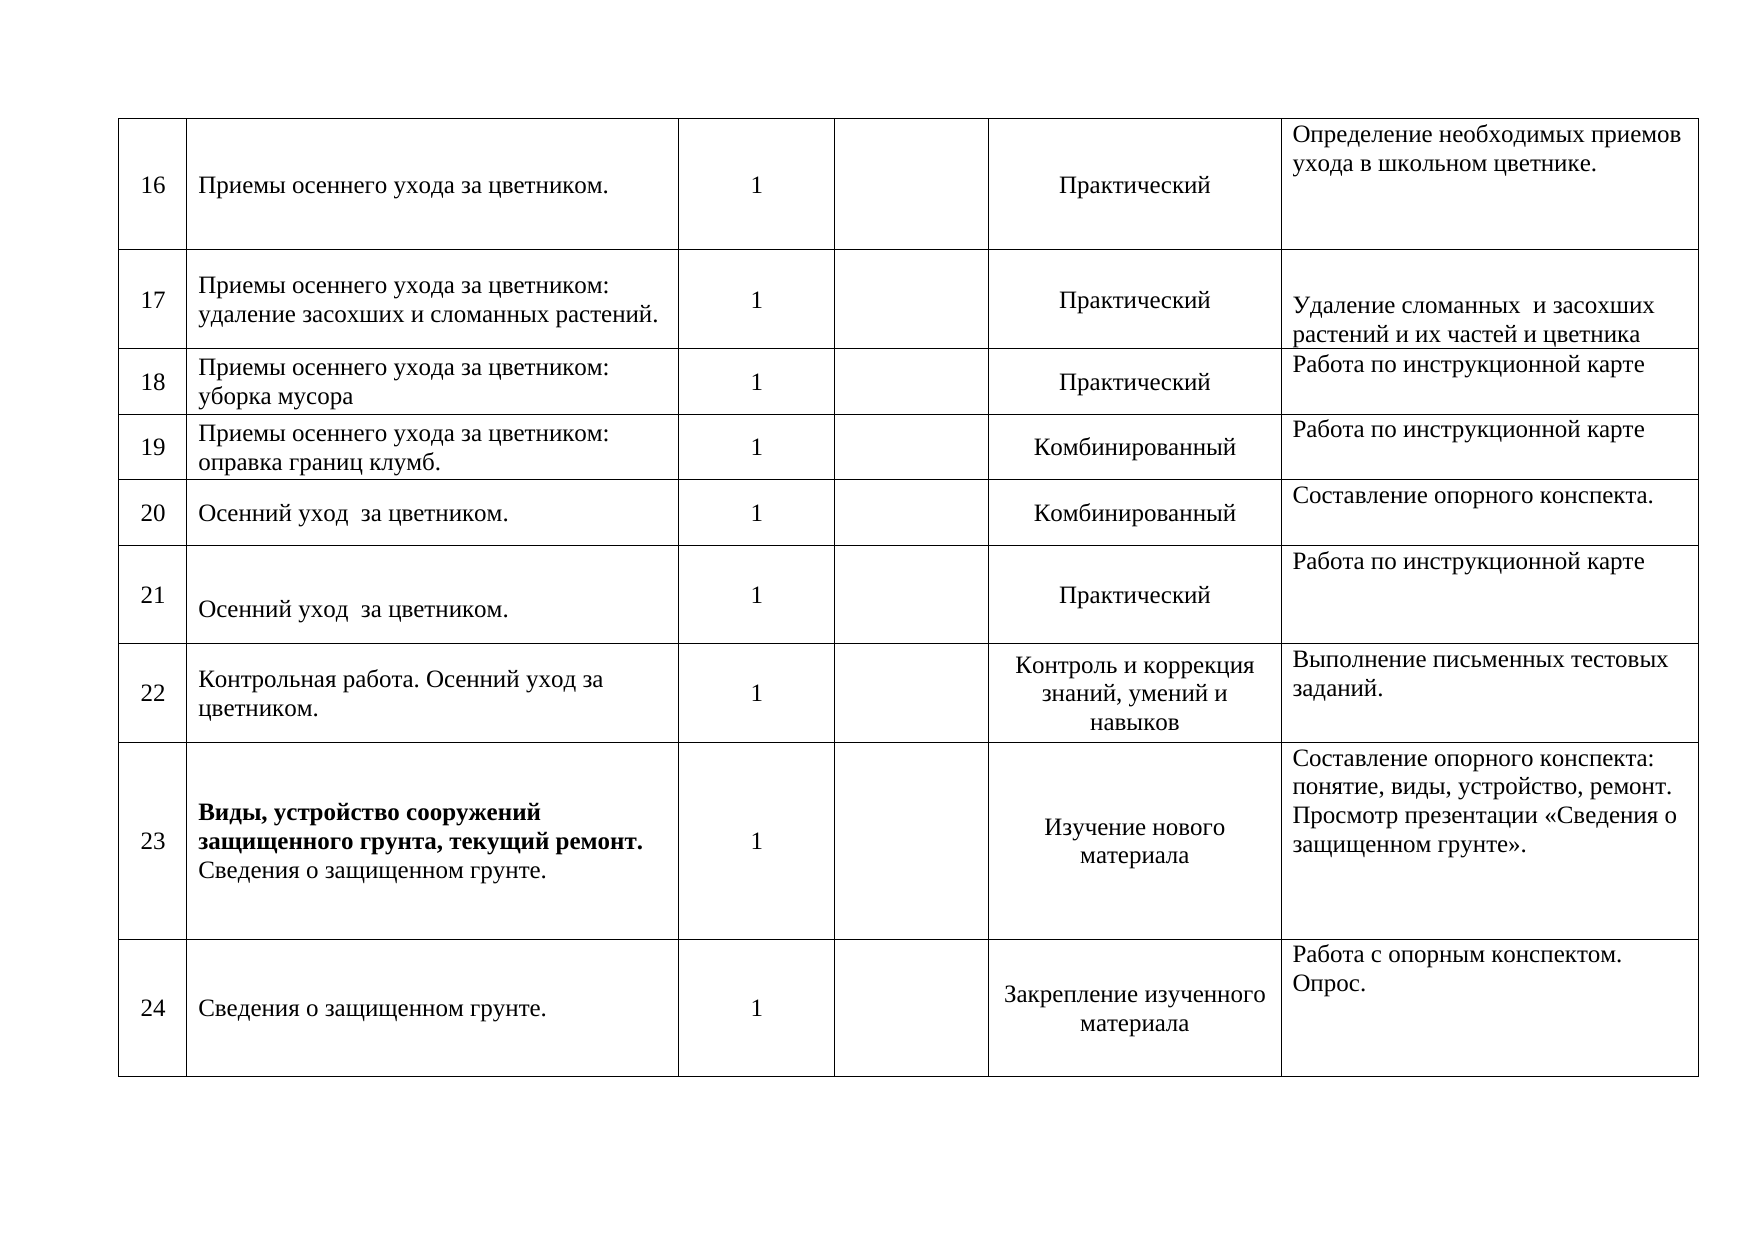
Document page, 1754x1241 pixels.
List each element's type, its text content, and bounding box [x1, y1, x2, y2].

table_cell Практический [989, 546, 1281, 643]
table_cell Комбинированный [989, 480, 1281, 545]
table_cell 24 [119, 940, 186, 1076]
table_cell [835, 644, 988, 742]
table_cell Изучение нового материала [989, 743, 1281, 938]
table_cell Составление опорного конспекта. [1282, 480, 1698, 545]
table_cell 16 [119, 119, 186, 249]
table_cell Комбинированный [989, 415, 1281, 479]
table_cell 1 [679, 119, 834, 249]
table_cell Контроль и коррекция знаний, умений и навыков [989, 644, 1281, 742]
table_cell 20 [119, 480, 186, 545]
table_cell 1 [679, 940, 834, 1076]
table_cell Работа с опорным конспектом. Опрос. [1282, 940, 1698, 1076]
table_cell 1 [679, 644, 834, 742]
table_cell [835, 480, 988, 545]
table_cell 1 [679, 415, 834, 479]
table_cell 21 [119, 546, 186, 643]
table_cell Работа по инструкционной карте [1282, 546, 1698, 643]
table_cell Составление опорного конспекта: понятие, виды, устройство, ремонт. Просмотр презентации «Сведения о защищенном грунте». [1282, 743, 1698, 938]
table_cell Контрольная работа. Осенний уход за цветником. [187, 644, 678, 742]
table_cell 22 [119, 644, 186, 742]
table_cell Виды, устройство сооружений защищенного грунта, текущий ремонт. Сведения о защищенном грунте. [187, 743, 678, 938]
table_cell 1 [679, 546, 834, 643]
table_cell Практический [989, 349, 1281, 413]
table_cell [835, 743, 988, 938]
table_cell Приемы осеннего ухода за цветником: удаление засохших и сломанных растений. [187, 250, 678, 348]
table_cell Осенний уход за цветником. [187, 480, 678, 545]
table_cell Работа по инструкционной карте [1282, 349, 1698, 413]
table_cell Закрепление изученного материала [989, 940, 1281, 1076]
table_cell [835, 349, 988, 413]
table_cell 19 [119, 415, 186, 479]
table_cell Сведения о защищенном грунте. [187, 940, 678, 1076]
table_cell [835, 940, 988, 1076]
table_cell 1 [679, 250, 834, 348]
table_cell Приемы осеннего ухода за цветником: оправка границ клумб. [187, 415, 678, 479]
table_cell 23 [119, 743, 186, 938]
table_cell [835, 415, 988, 479]
table_cell 17 [119, 250, 186, 348]
table_cell Выполнение письменных тестовых заданий. [1282, 644, 1698, 742]
table_cell 1 [679, 480, 834, 545]
table_cell [835, 546, 988, 643]
table_cell Приемы осеннего ухода за цветником: уборка мусора [187, 349, 678, 413]
table_cell Удаление сломанных и засохших растений и их частей и цветника [1282, 250, 1698, 348]
table_cell 1 [679, 743, 834, 938]
table_cell Работа по инструкционной карте [1282, 415, 1698, 479]
table_cell Приемы осеннего ухода за цветником. [187, 119, 678, 249]
table_cell 18 [119, 349, 186, 413]
table_cell 1 [679, 349, 834, 413]
table_cell Определение необходимых приемов ухода в школьном цветнике. [1282, 119, 1698, 249]
table_cell Практический [989, 250, 1281, 348]
table_cell Практический [989, 119, 1281, 249]
table_cell [835, 250, 988, 348]
table_cell Осенний уход за цветником. [187, 546, 678, 643]
table_cell [835, 119, 988, 249]
